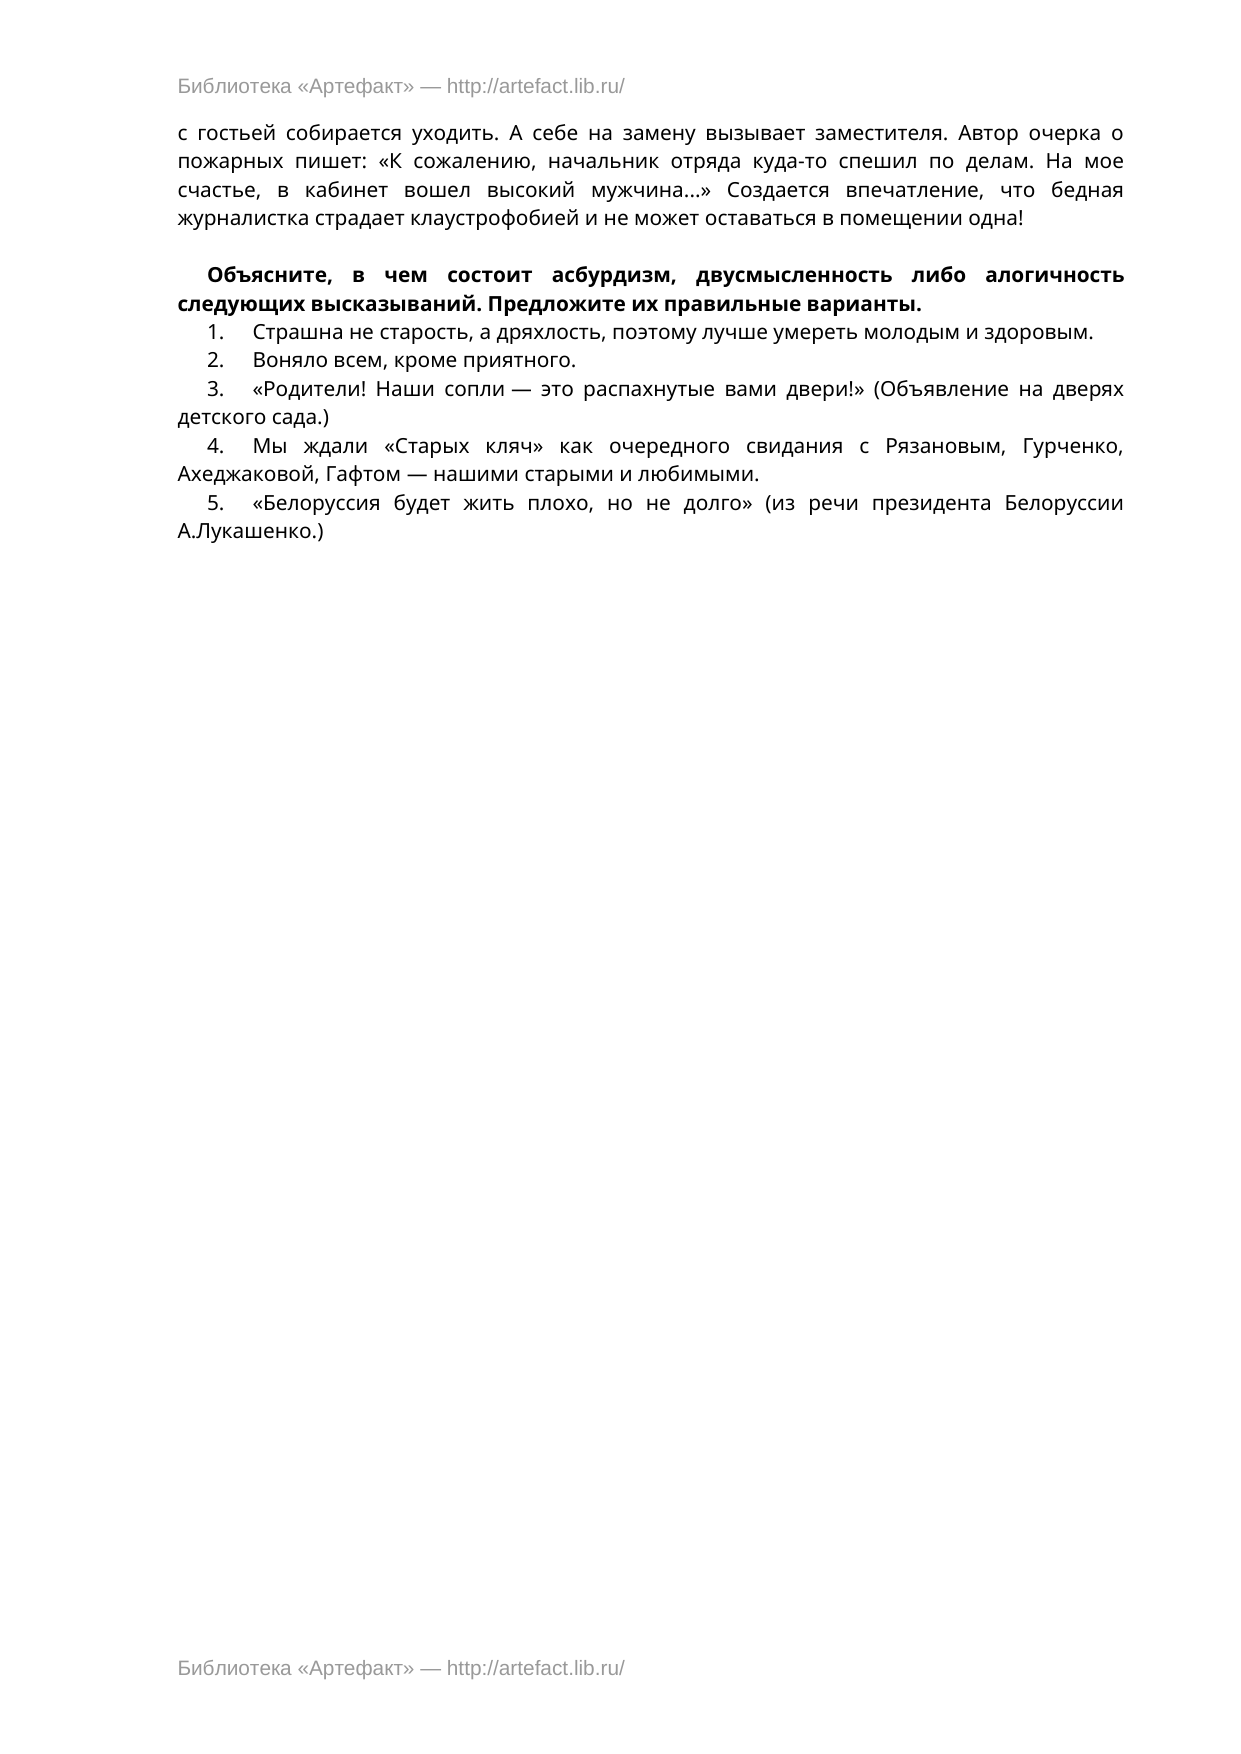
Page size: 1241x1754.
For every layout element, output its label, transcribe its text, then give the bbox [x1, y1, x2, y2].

list «Белоруссия будет жить плохо, но не долго» (из речи президента Белоруссии А.Лукашенко.) [177, 488, 1125, 545]
list «Родители! Наши сопли — это распахнутые вами двери!» (Объявление на дверях детского сада.) [177, 374, 1125, 431]
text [177, 118, 1125, 232]
list Мы ждали «Старых кляч» как очередного свидания с Рязановым, Гурченко, Ахеджаковой, Гафтом — нашими старыми и любимыми. [177, 431, 1125, 488]
list Страшна не старость, а дряхлость, поэтому лучше умереть молодым и здоровым. [177, 317, 1125, 346]
text Объясните, в чем состоит асбурдизм, двусмысленность либо алогичность следующих высказываний. Предложите их правильные варианты. [177, 260, 1125, 317]
list Воняло всем, кроме приятного. [177, 346, 1125, 374]
